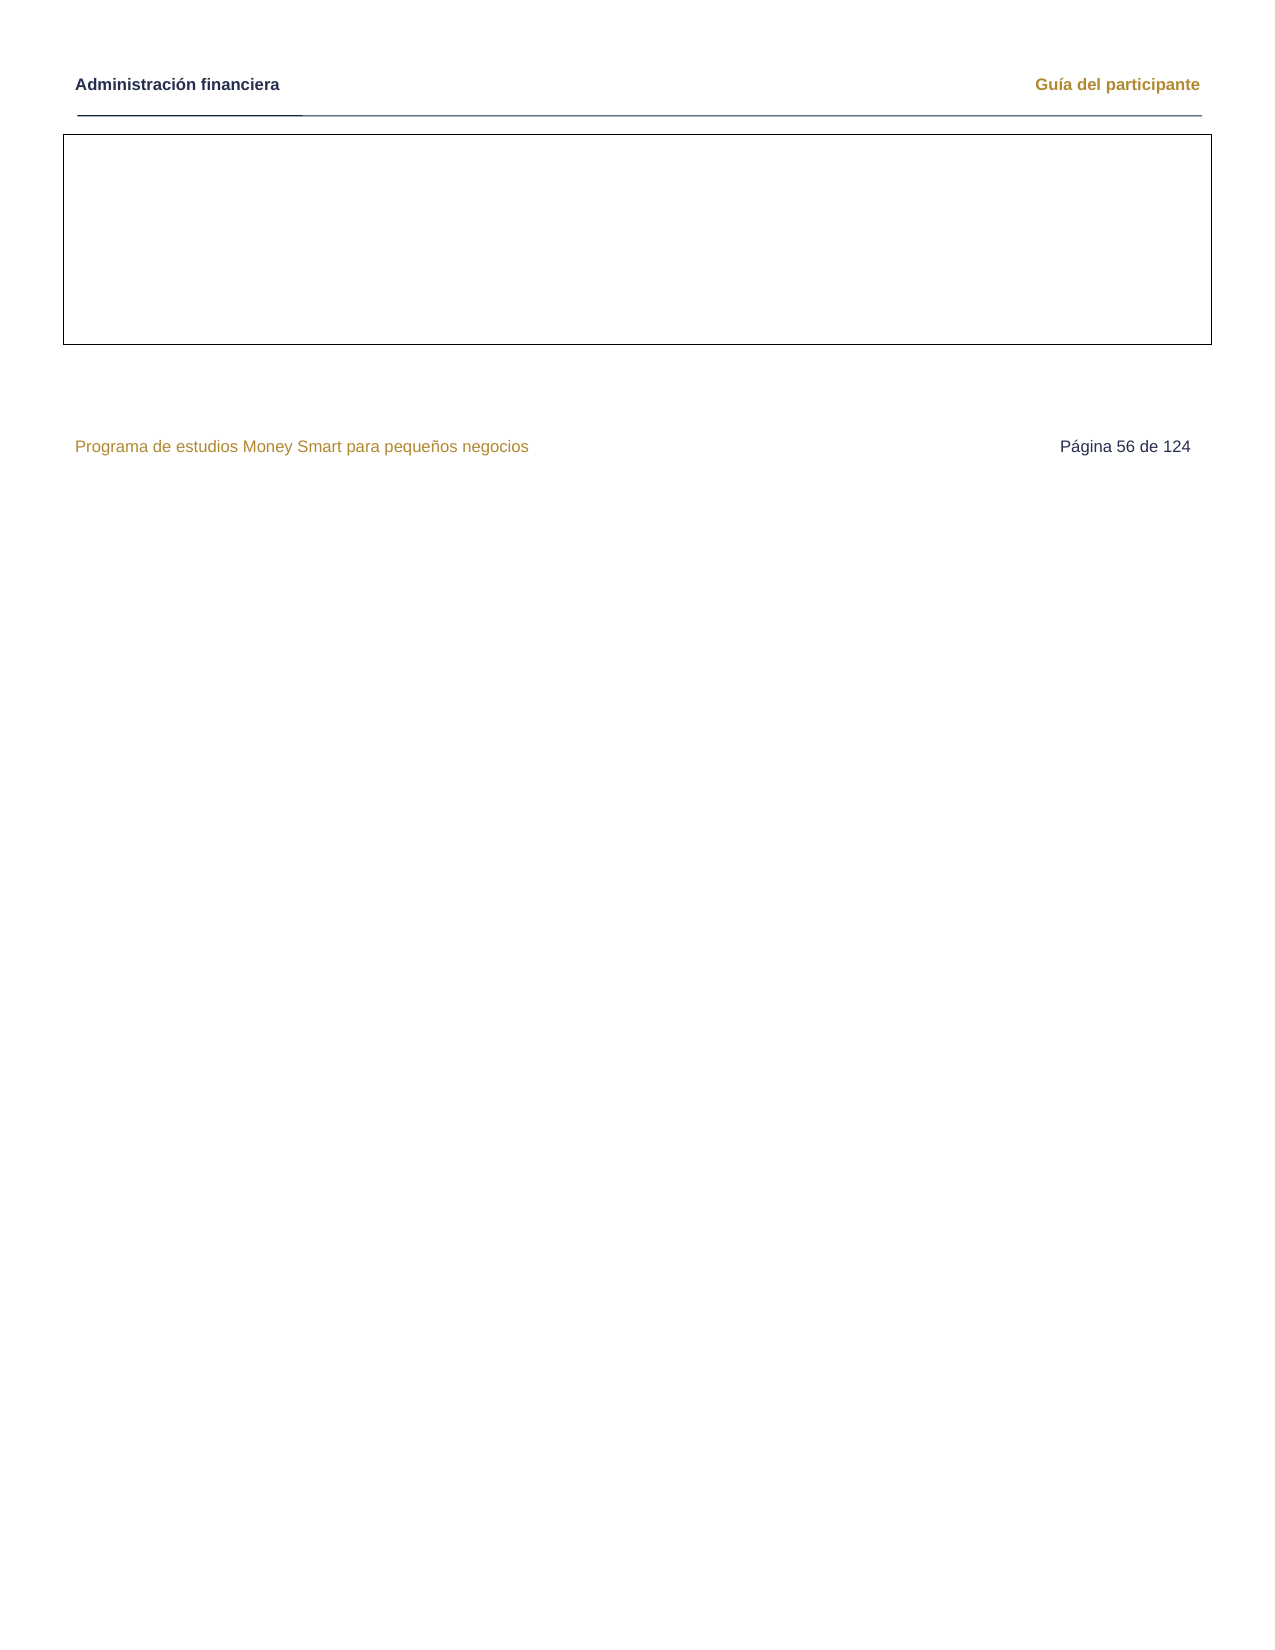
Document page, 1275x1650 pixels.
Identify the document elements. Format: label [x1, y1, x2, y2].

table_cell [64, 135, 1211, 344]
picture [75, 0, 1202, 134]
